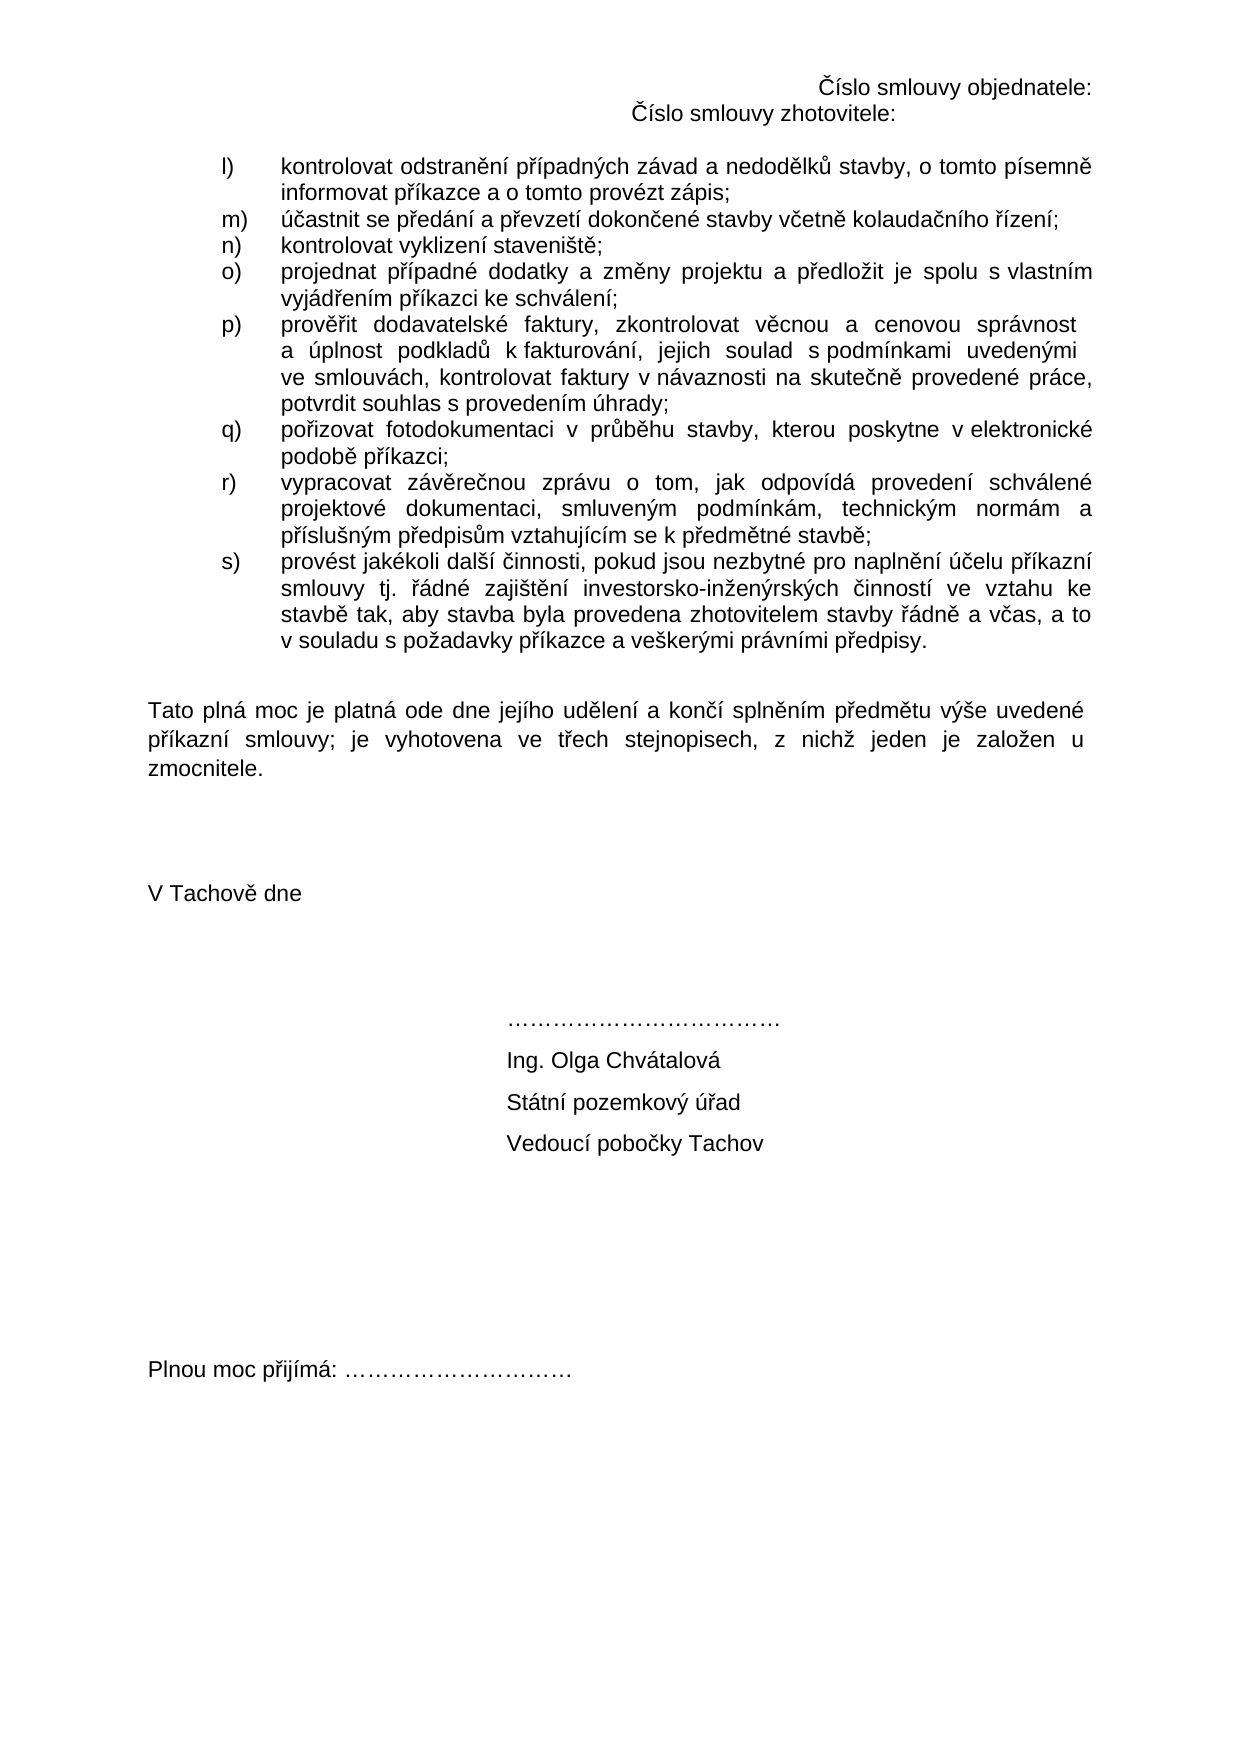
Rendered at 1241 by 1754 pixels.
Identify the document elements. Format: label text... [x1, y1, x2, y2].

list vypracovat závěrečnou zprávu o tom, jak odpovídá provedení schválené projektové dokumentaci, smluveným podmínkám, technickým normám a příslušným předpisům vztahujícím se k předmětné stavbě; [221, 469, 1093, 548]
text Tato plná moc je platná ode dne jejího udělení a končí splněním předmětu výše uvedené příkazní smlouvy; je vyhotovena ve třech stejnopisech, z nichž jeden je založen u zmocnitele. [148, 695, 1085, 783]
list pořizovat fotodokumentaci v průběhu stavby, kterou poskytne v elektronické podobě příkazci; [221, 416, 1093, 469]
list projednat případné dodatky a změny projektu a předložit je spolu s vlastním vyjádřením příkazci ke schválení; [221, 258, 1093, 311]
text Státní pozemkový úřad [148, 1087, 1093, 1116]
list prověřit dodavatelské faktury, zkontrolovat věcnou a cenovou správnost a úplnost podkladů k fakturování, jejich soulad s podmínkami uvedenými ve smlouvách, kontrolovat faktury v návaznosti na skutečně provedené práce, potvrdit souhlas s provedením úhrady; [221, 311, 1093, 416]
list kontrolovat vyklizení staveniště; [221, 232, 1093, 258]
text Ing. Olga Chvátalová [148, 1045, 1093, 1074]
list kontrolovat odstranění případných závad a nedodělků stavby, o tomto písemně informovat příkazce a o tomto provézt zápis; [221, 153, 1093, 206]
text Vedoucí pobočky Tachov [148, 1128, 1093, 1158]
list provést jakékoli další činnosti, pokud jsou nezbytné pro naplnění účelu příkazní smlouvy tj. řádné zajištění investorsko-inženýrských činností ve vztahu ke stavbě tak, aby stavba byla provedena zhotovitelem stavby řádně a včas, a to v souladu s požadavky příkazce a veškerými právními předpisy. [221, 548, 1093, 653]
text V Tachově dne [148, 878, 1085, 908]
text ……………………………… [148, 1003, 1093, 1033]
text Plnou moc přijímá: ………………………… [148, 1356, 1093, 1382]
list účastnit se předání a převzetí dokončené stavby včetně kolaudačního řízení; [221, 206, 1093, 232]
